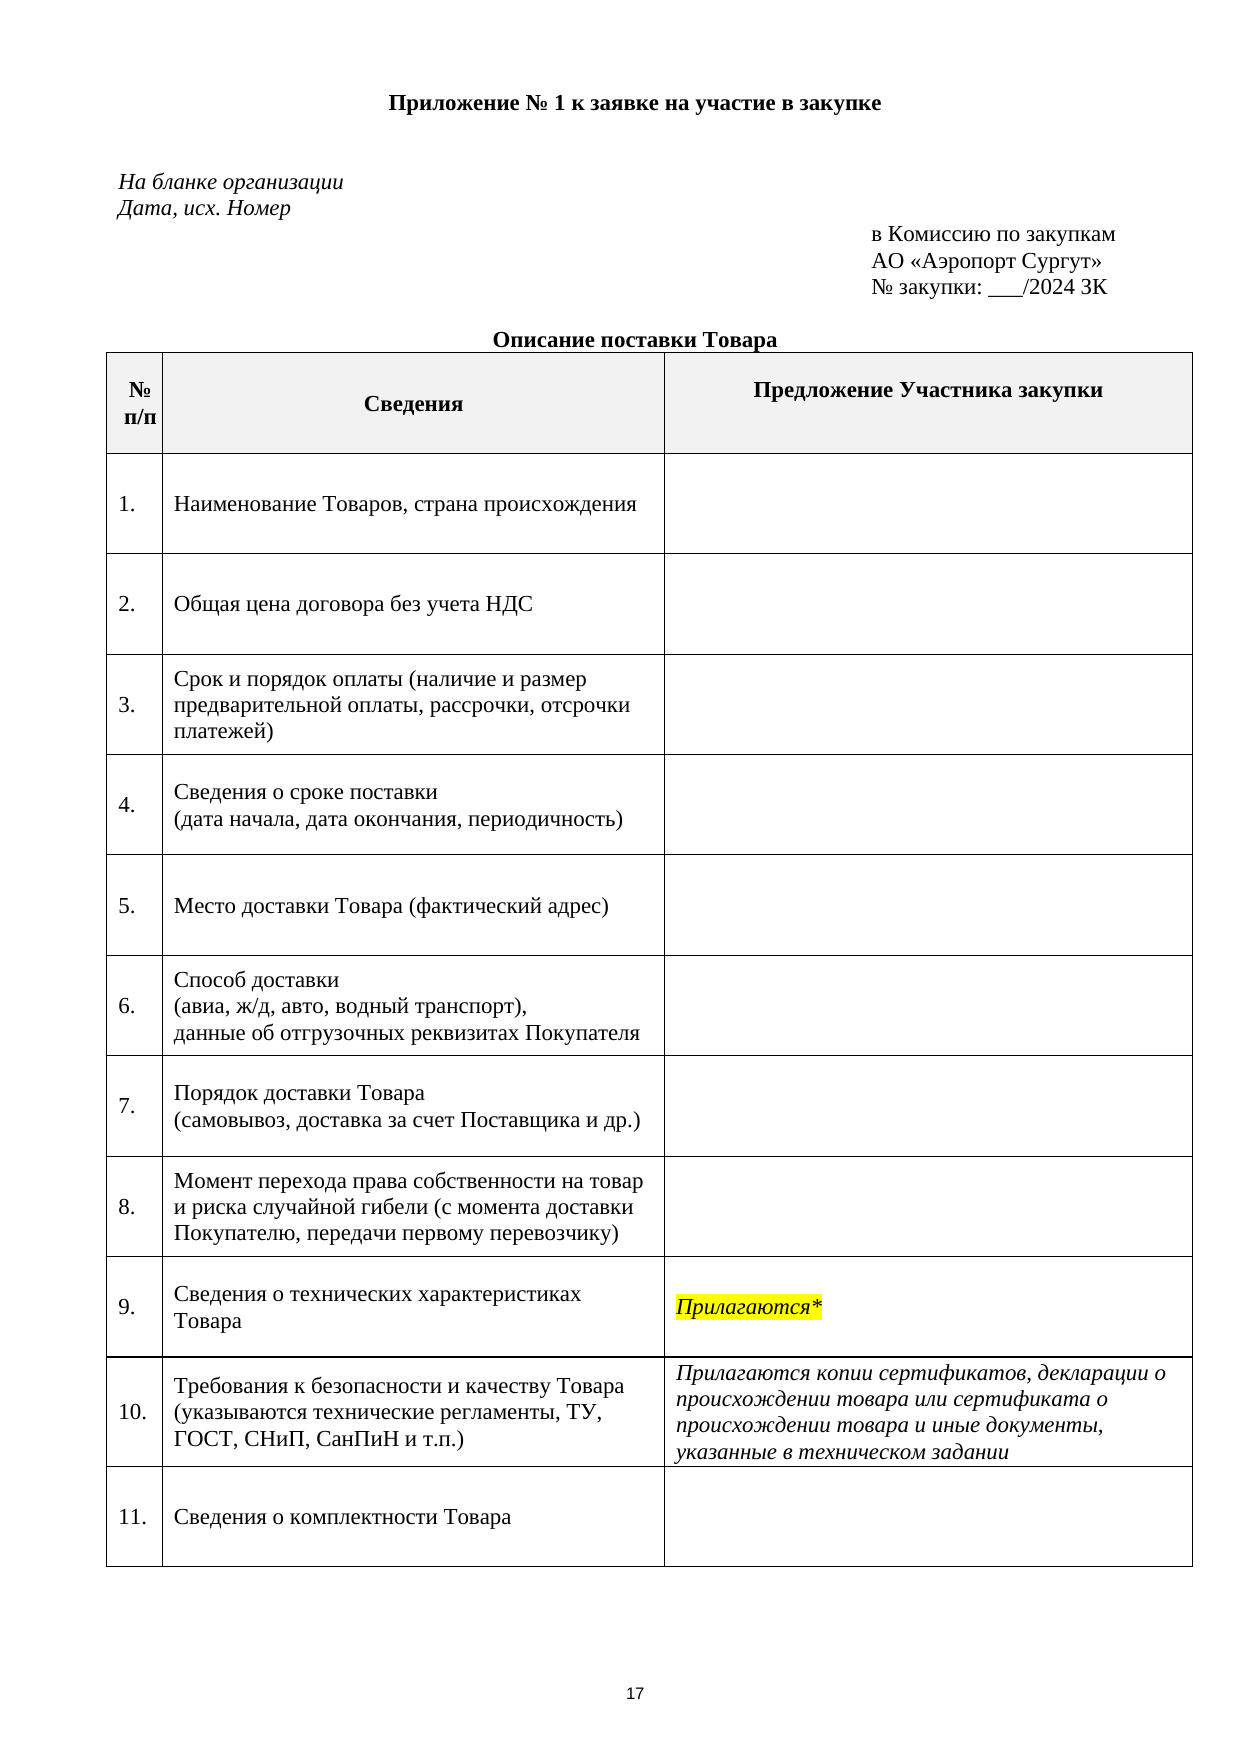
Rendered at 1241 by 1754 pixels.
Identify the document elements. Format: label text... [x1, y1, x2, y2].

table_cell [107, 1467, 162, 1566]
text Приложение № 1 к заявке на участие в закупке [118, 89, 1152, 115]
table_cell [107, 454, 162, 553]
table_cell [665, 655, 1192, 754]
table_cell Прилагаются копии сертификатов, декларации о происхождении товара или сертификата о происхождении товара и иные документы, указанные в техническом задании [665, 1358, 1192, 1466]
table_cell Сведения о технических характеристиках Товара [163, 1257, 664, 1356]
table_header № п/п [107, 353, 162, 453]
table_cell Прилагаются* [665, 1257, 1192, 1356]
table_cell Сведения о комплектности Товара [163, 1467, 664, 1566]
table_cell Наименование Товаров, страна происхождения [163, 454, 664, 553]
table_cell [665, 755, 1192, 854]
text На бланке организации [118, 168, 1152, 194]
table_cell [107, 855, 162, 955]
table_cell Сведения о сроке поставки (дата начала, дата окончания, периодичность) [163, 755, 664, 854]
text в Комиссию по закупкам [871, 220, 1152, 247]
table_cell Срок и порядок оплаты (наличие и размер предварительной оплаты, рассрочки, отсрочки платежей) [163, 655, 664, 754]
table_cell Требования к безопасности и качеству Товара (указываются технические регламенты, ТУ, ГОСТ, СНиП, СанПиН и т.п.) [163, 1358, 664, 1466]
table_cell [665, 956, 1192, 1055]
table_cell [665, 855, 1192, 955]
text Дата, исх. Номер [118, 194, 1152, 220]
table_cell [107, 956, 162, 1055]
table_header Предложение Участника закупки [665, 353, 1192, 453]
text Описание поставки Товара [118, 326, 1152, 352]
table_cell [107, 554, 162, 653]
table_cell Способ доставки (авиа, ж/д, авто, водный транспорт), данные об отгрузочных реквизитах Покупателя [163, 956, 664, 1055]
table_cell [665, 1157, 1192, 1256]
table_cell Общая цена договора без учета НДС [163, 554, 664, 653]
table_cell [107, 1358, 162, 1466]
table_cell [665, 1056, 1192, 1156]
table_cell [107, 655, 162, 754]
table_cell [107, 1056, 162, 1156]
table_cell [665, 554, 1192, 653]
table_header Сведения [163, 353, 664, 453]
table_cell Место доставки Товара (фактический адрес) [163, 855, 664, 955]
table_cell [107, 1157, 162, 1256]
table_cell [107, 755, 162, 854]
text АО «Аэропорт Сургут» [871, 247, 1152, 273]
table_cell [665, 1467, 1192, 1566]
table_cell Момент перехода права собственности на товар и риска случайной гибели (с момента доставки Покупателю, передачи первому перевозчику) [163, 1157, 664, 1256]
text № закупки: ___/2024 ЗК [871, 273, 1152, 299]
table_cell [665, 454, 1192, 553]
table_cell [107, 1257, 162, 1356]
table_cell Порядок доставки Товара (самовывоз, доставка за счет Поставщика и др.) [163, 1056, 664, 1156]
